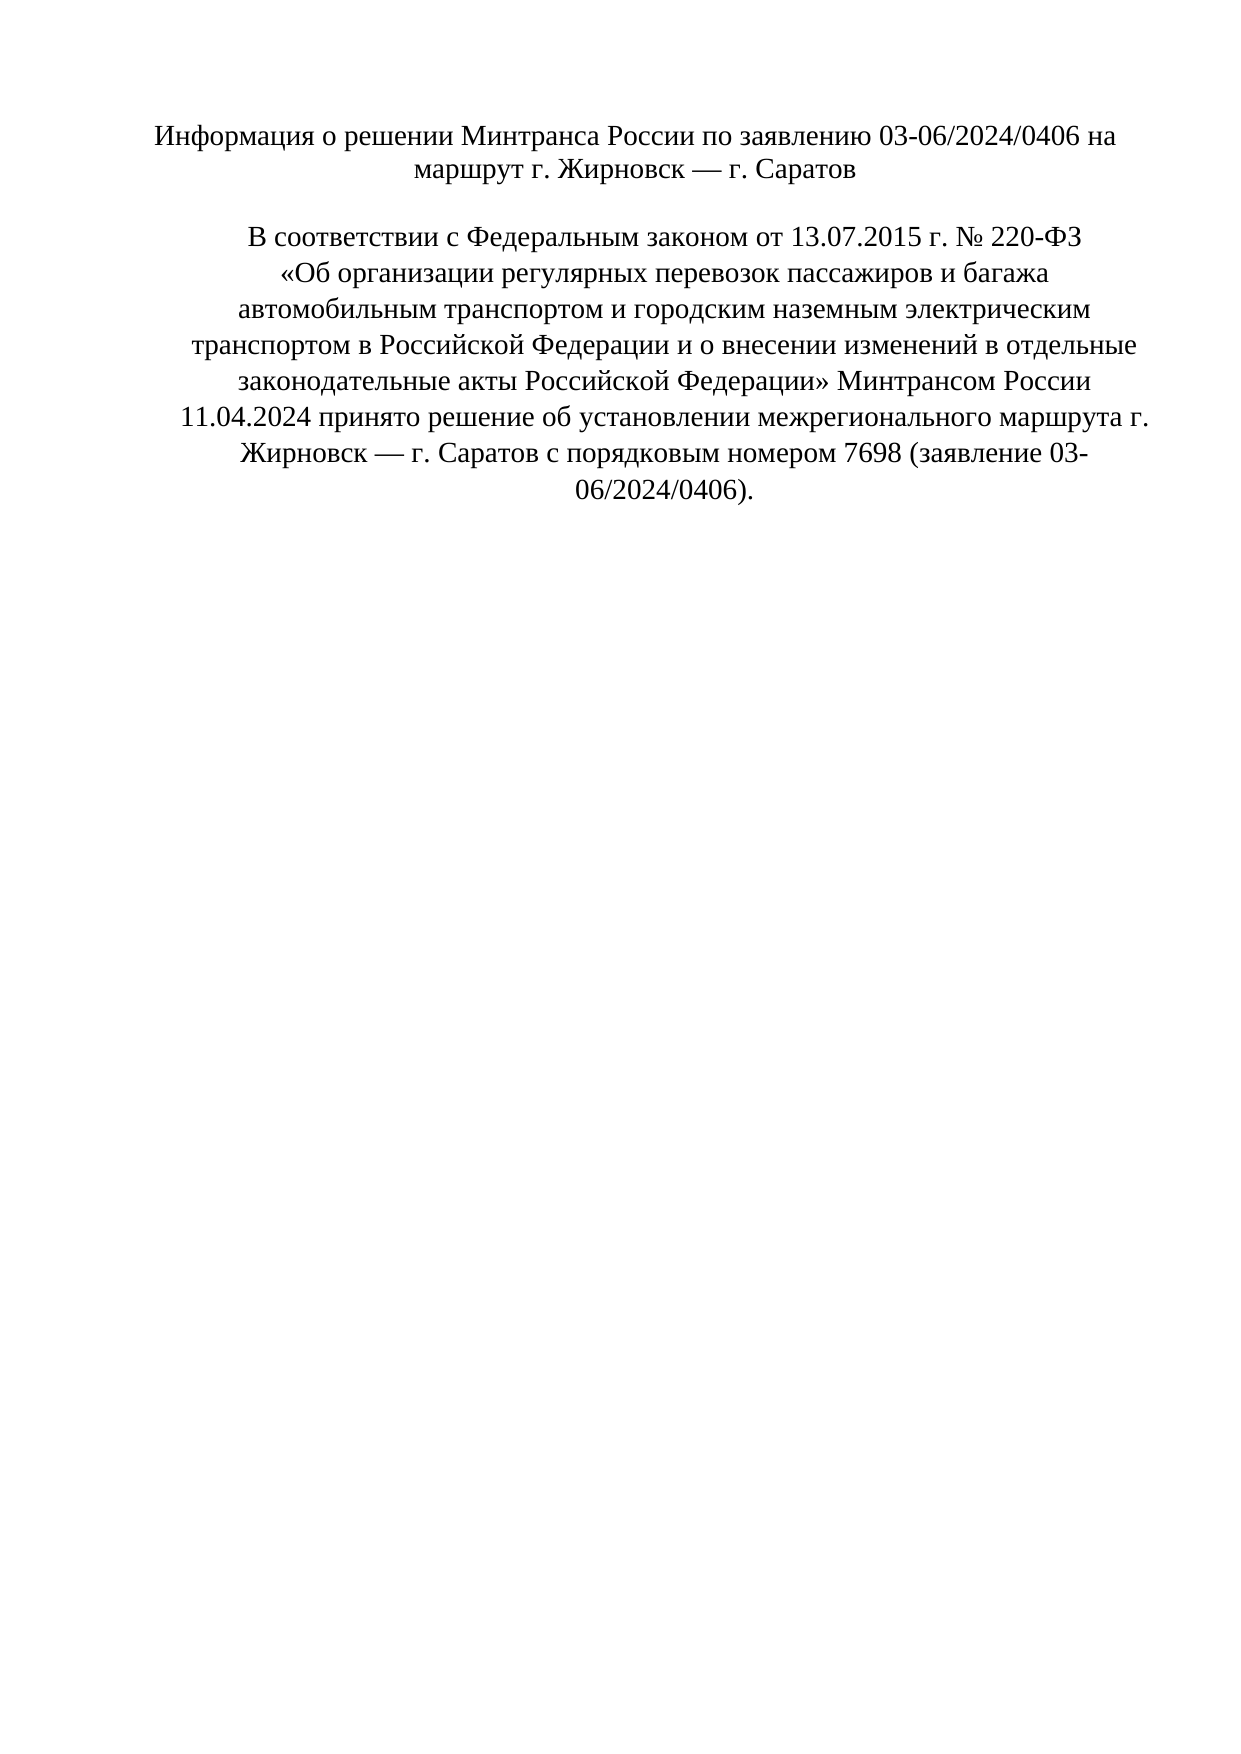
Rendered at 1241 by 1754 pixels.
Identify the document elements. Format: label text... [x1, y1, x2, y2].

text В соответствии с Федеральным законом от 13.07.2015 г. № 220-ФЗ «Об организации регулярных перевозок пассажиров и багажа автомобильным транспортом и городским наземным электрическим транспортом в Российской Федерации и о внесении изменений в отдельные законодательные акты Российской Федерации» Минтрансом России 11.04.2024 принято решение об установлении межрегионального маршрута г. Жирновск — г. Саратов с порядковым номером 7698 (заявление 03-06/2024/0406). [177, 219, 1152, 505]
text Информация о решении Минтранса России по заявлению 03-06/2024/0406 на маршрут г. Жирновск — г. Саратов [118, 118, 1152, 185]
